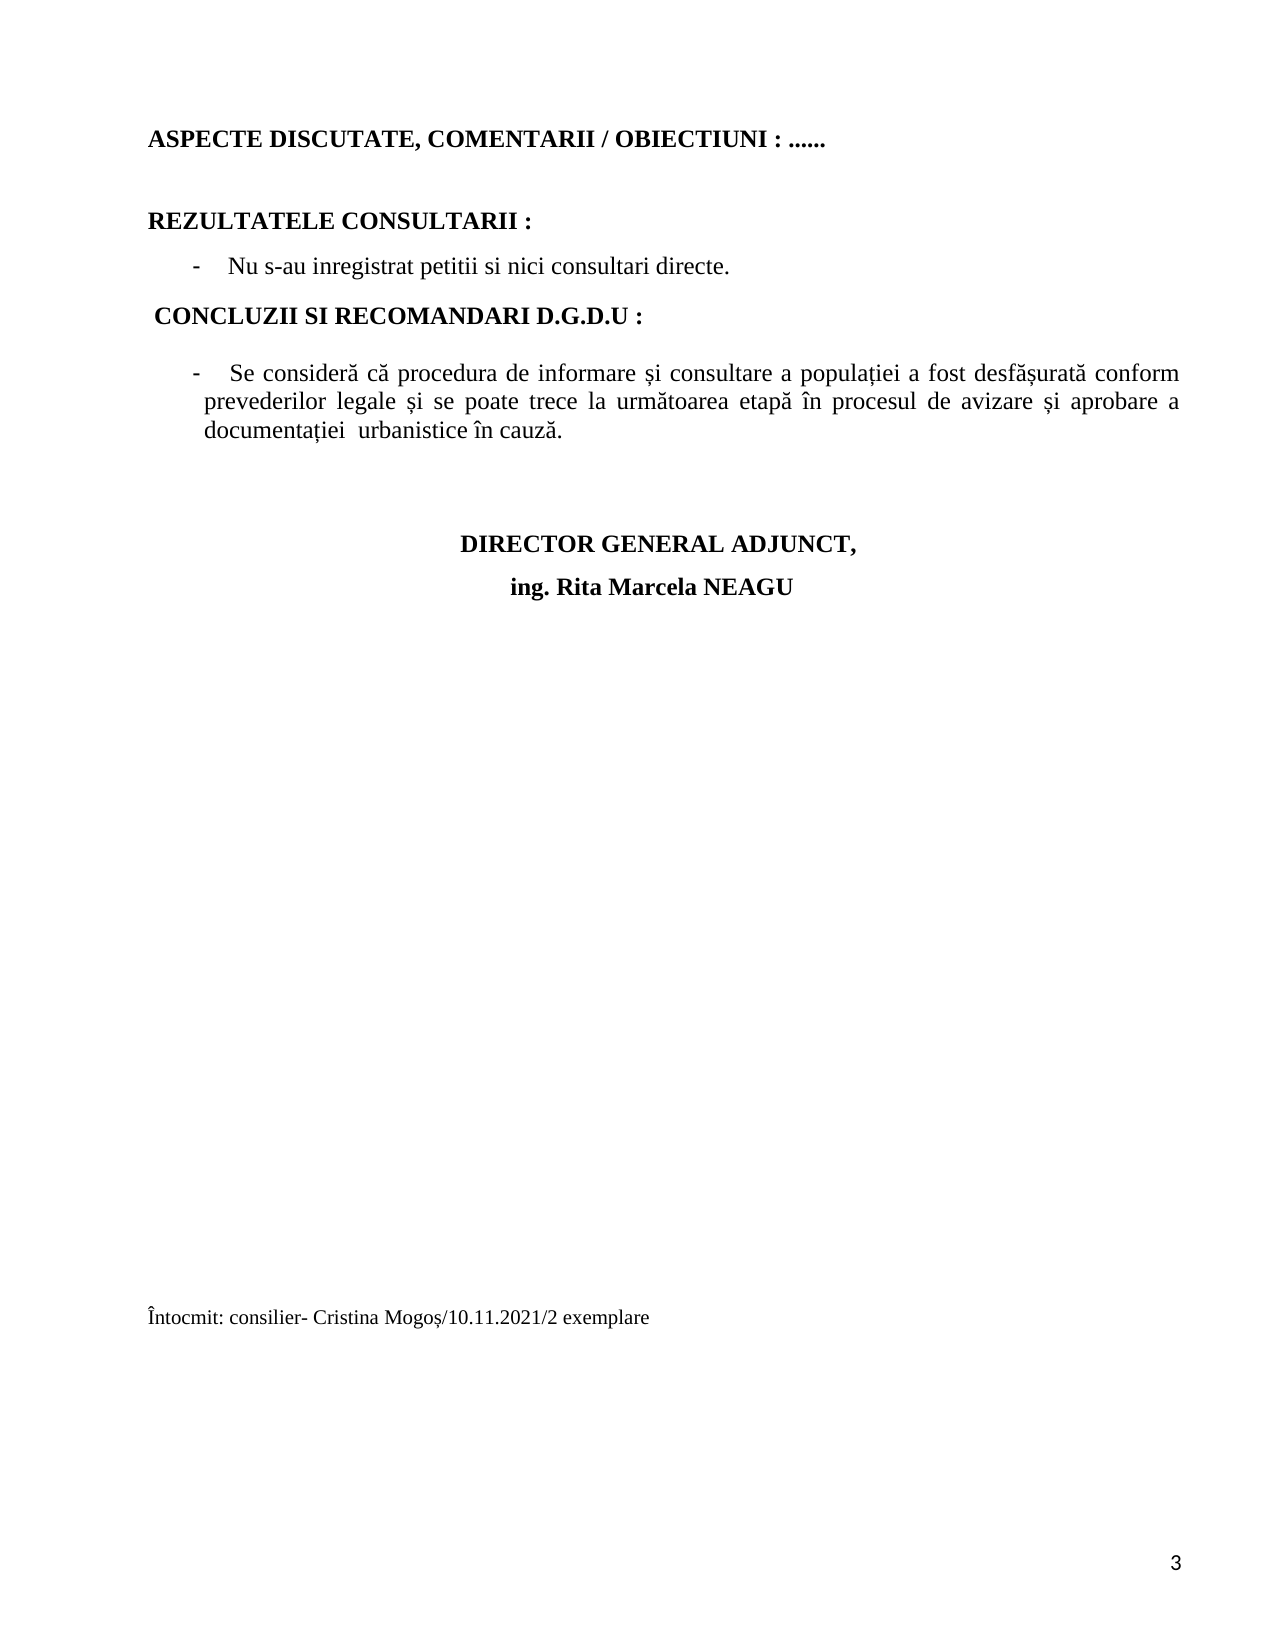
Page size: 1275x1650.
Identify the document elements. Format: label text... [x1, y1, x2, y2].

text REZULTATELE CONSULTARII : [148, 206, 1181, 234]
list Se consideră că procedura de informare și consultare a populației a fost desfășurată conform prevederilor legale și se poate trece la următoarea etapă în procesul de avizare și aprobare a documentației urbanistice în cauză. [192, 358, 1181, 444]
text ASPECTE DISCUTATE, COMENTARII / OBIECTIUNI : ...... [148, 124, 1181, 153]
text ing. Rita Marcela NEAGU [148, 572, 1181, 601]
text DIRECTOR GENERAL ADJUNCT, [148, 529, 1181, 558]
text Întocmit: consilier- Cristina Mogoș/10.11.2021/2 exemplare [148, 1304, 1181, 1329]
list Nu s-au inregistrat petitii si nici consultari directe. [192, 251, 1181, 280]
text CONCLUZII SI RECOMANDARI D.G.D.U : [148, 301, 1181, 329]
